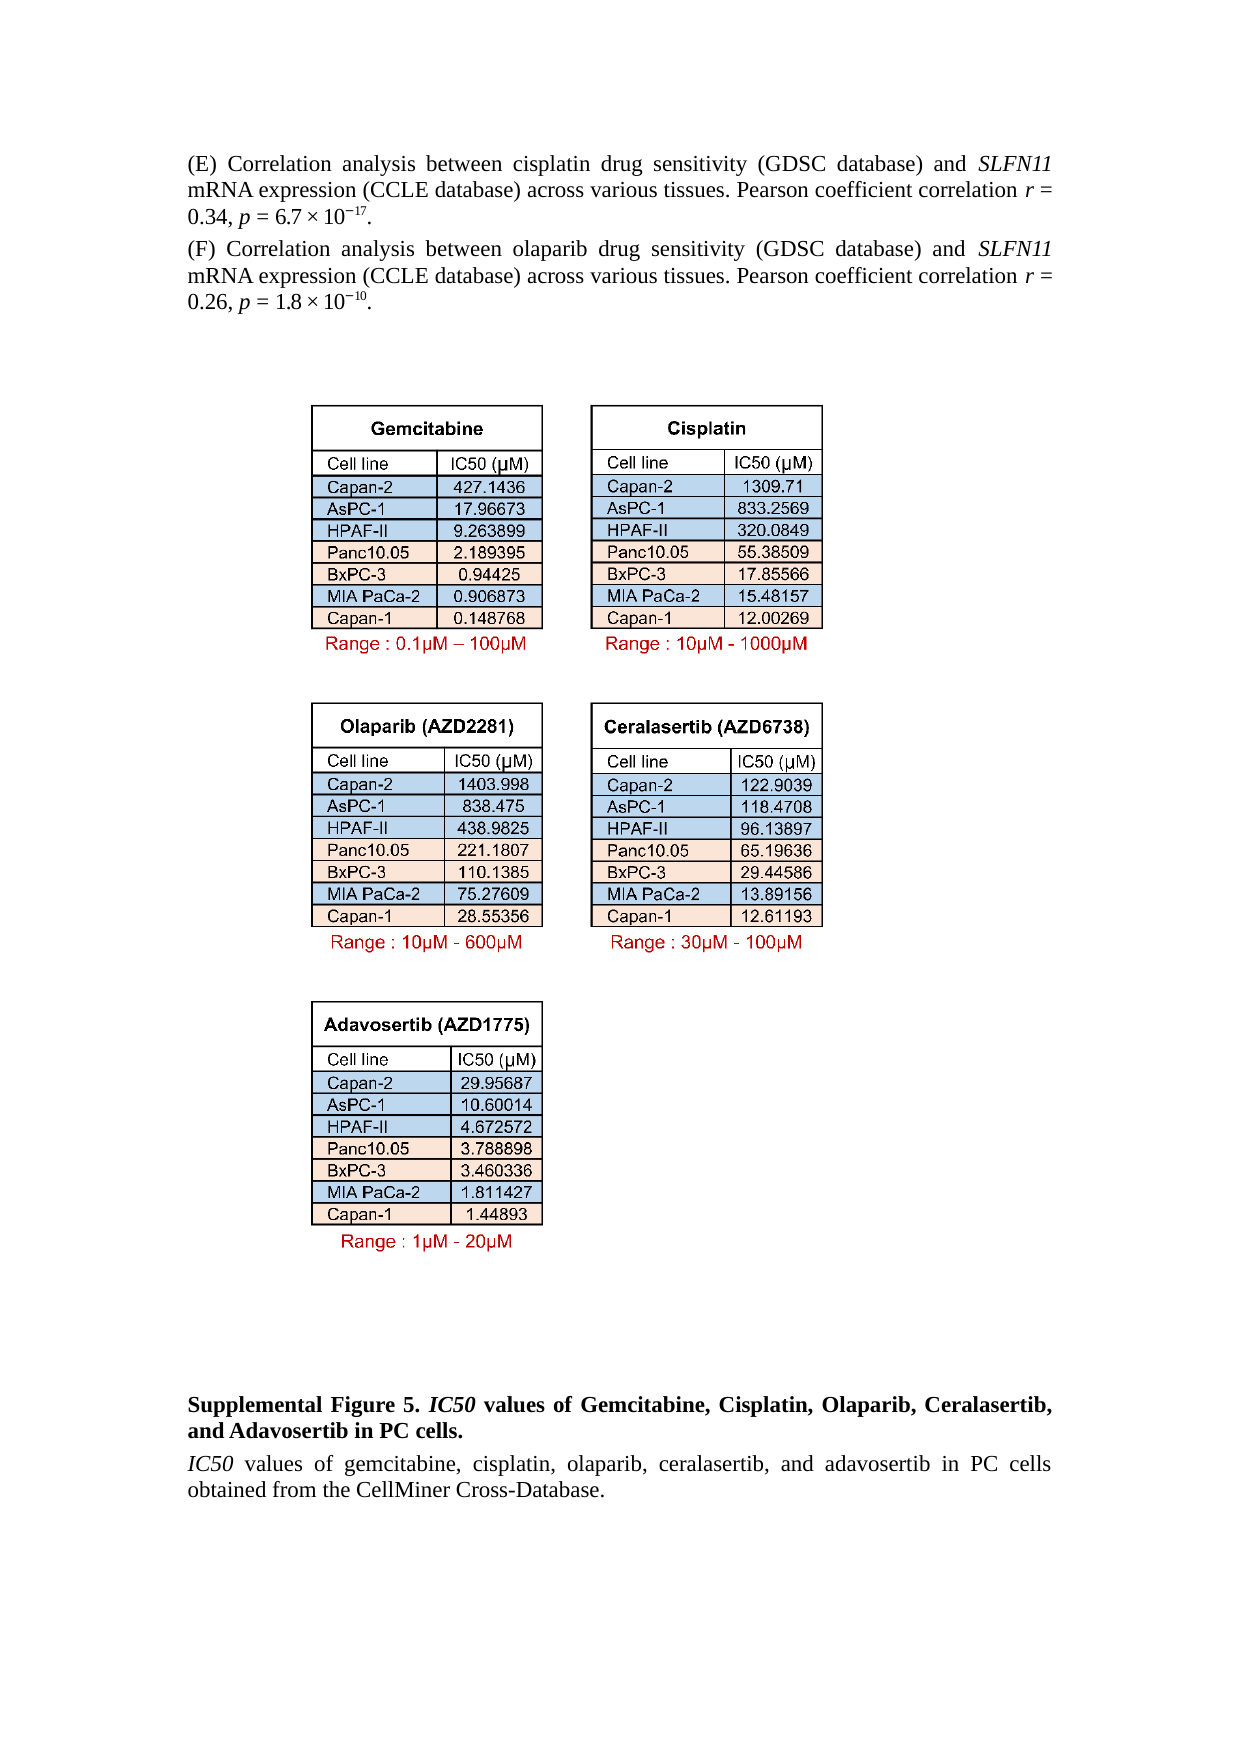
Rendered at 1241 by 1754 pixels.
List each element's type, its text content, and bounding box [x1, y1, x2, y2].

text (E) Correlation analysis between cisplatin drug sensitivity (GDSC database) and SLFN11 mRNA expression (CCLE database) across various tissues. Pearson coefficient correlation r = 0.34, p = 6.7 × 10⁻17. [187, 150, 1053, 229]
picture [221, 320, 1019, 1385]
text (F) Correlation analysis between olaparib drug sensitivity (GDSC database) and SLFN11 mRNA expression (CCLE database) across various tissues. Pearson coefficient correlation r = 0.26, p = 1.8 × 10⁻10. [187, 235, 1053, 314]
text IC50 values of gemcitabine, cisplatin, olaparib, ceralasertib, and adavosertib in PC cells obtained from the CellMiner Cross-Database. [187, 1449, 1053, 1502]
text Supplemental Figure 5. IC50 values of Gemcitabine, Cisplatin, Olaparib, Ceralasertib, and Adavosertib in PC cells. [187, 1391, 1053, 1443]
